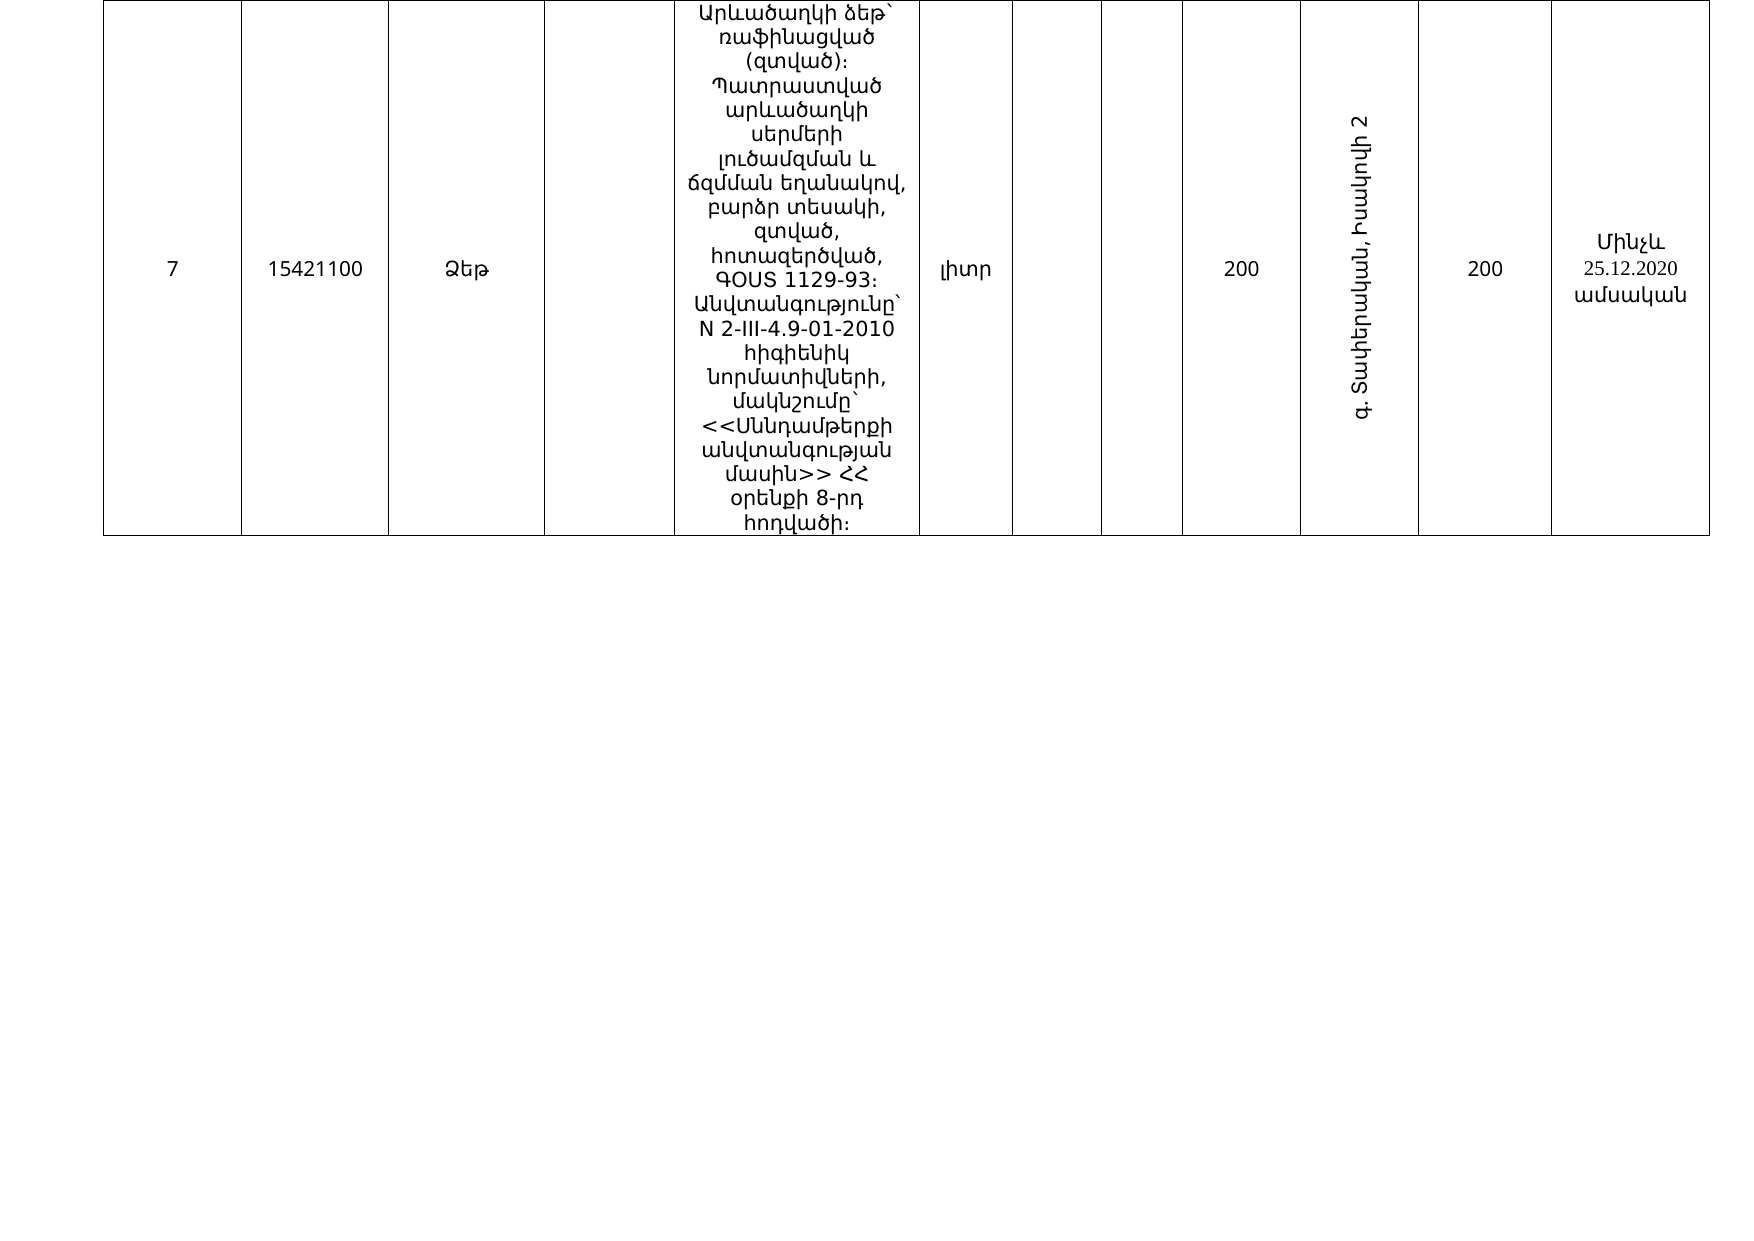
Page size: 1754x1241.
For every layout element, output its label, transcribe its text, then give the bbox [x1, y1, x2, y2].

table_cell [1013, 1, 1101, 535]
table_cell 7 [104, 1, 241, 535]
table_cell Մինչև 25.12.2020 ամսական [1552, 1, 1709, 535]
table_cell [545, 1, 674, 535]
table_cell լիտր [920, 1, 1012, 535]
table_cell 200 [1183, 1, 1300, 535]
table_cell 200 [1419, 1, 1551, 535]
table_cell [1102, 1, 1182, 535]
table_cell Ձեթ [389, 1, 544, 535]
table_cell գ. Տափերական, Իսակովի 2 [1301, 1, 1418, 535]
table_cell Արևածաղկի ձեթ` ռաֆինացված (զտված)։ Պատրաստված արևածաղկի սերմերի լուծամզման և ճզմման եղանակով, բարձր տեսակի, զտված, հոտազերծված, ԳՕՍՏ 1129-93։ Անվտանգությունը՝ N 2-III-4.9-01-2010 հիգիենիկ նորմատիվների, մակնշումը` <<Սննդամթերքի անվտանգության մասին>> ՀՀ օրենքի 8-րդ հոդվածի։ [675, 1, 919, 535]
table_cell 15421100 [242, 1, 388, 535]
